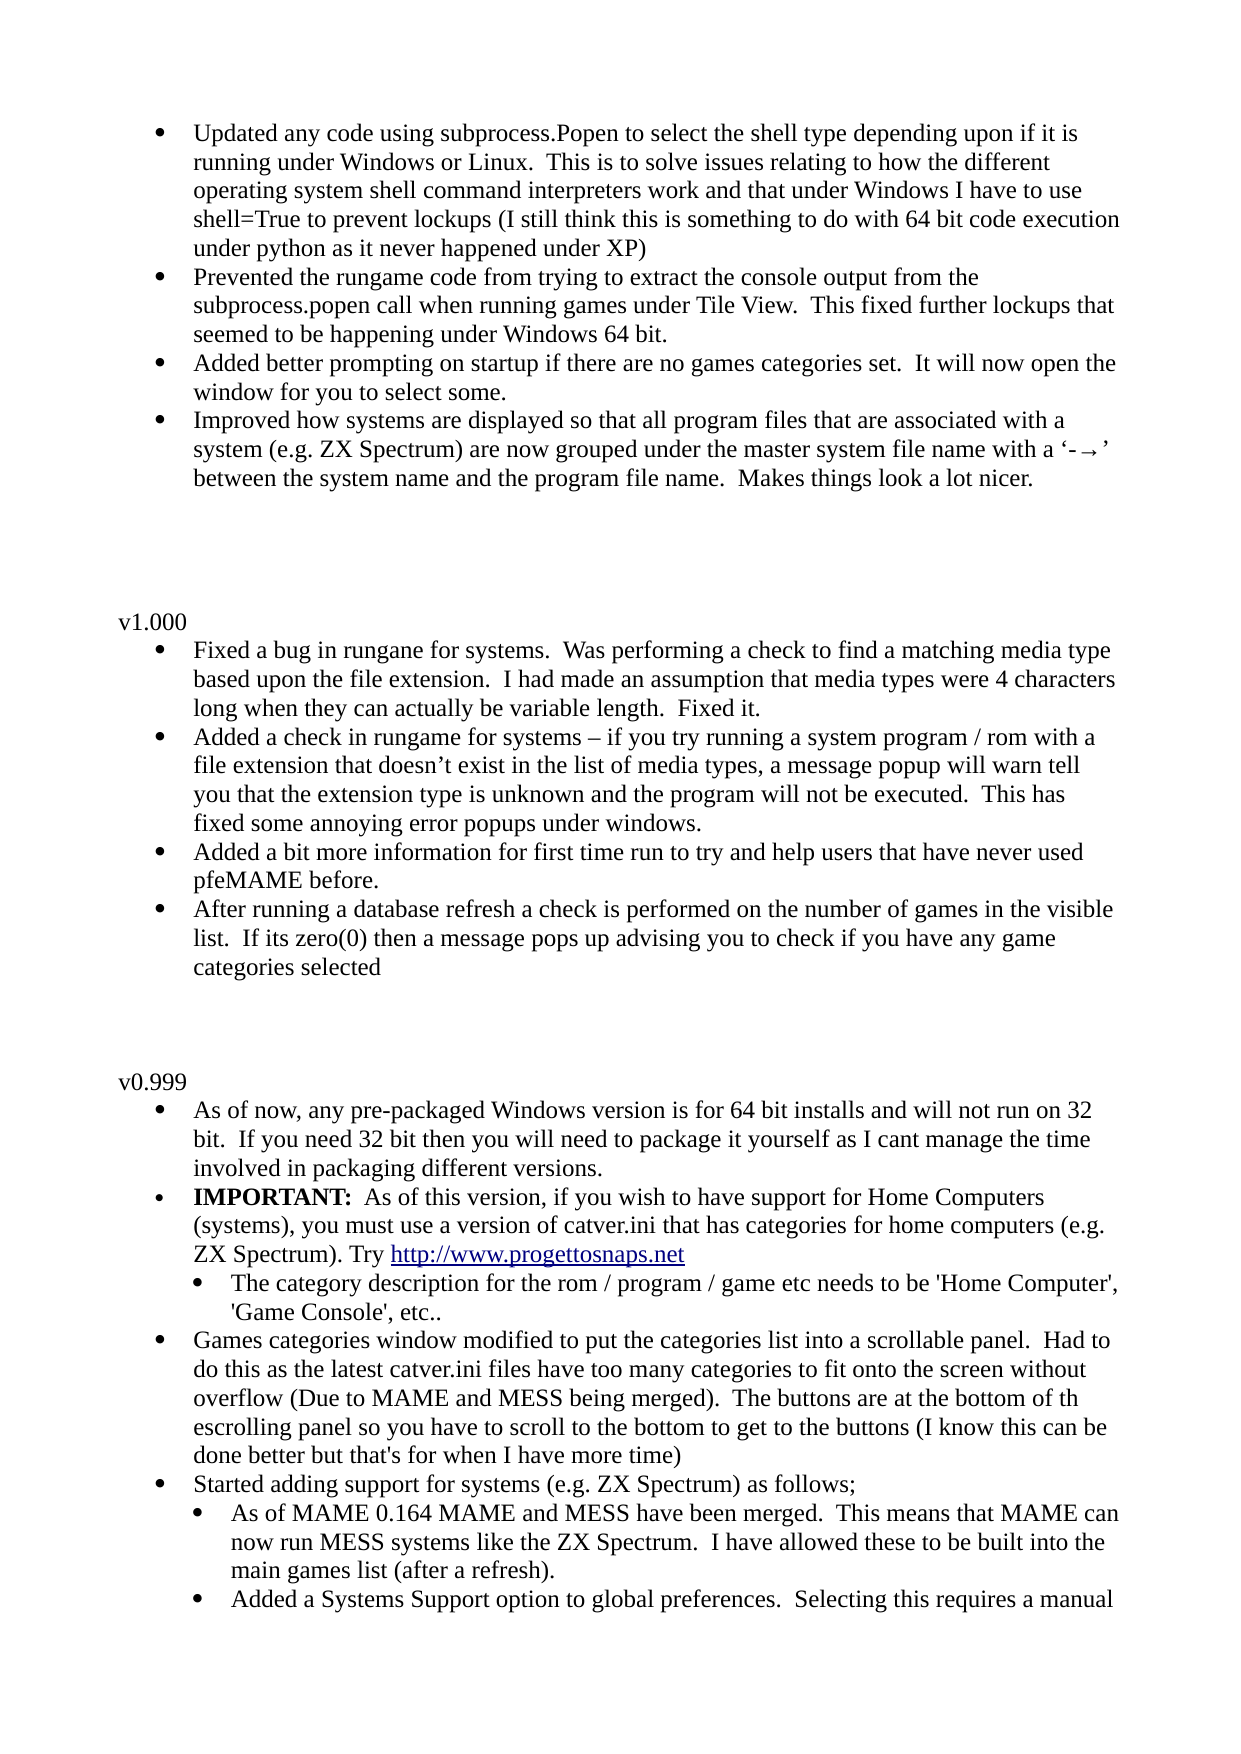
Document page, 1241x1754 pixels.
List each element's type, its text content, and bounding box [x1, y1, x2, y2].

list Added better prompting on startup if there are no games categories set. It will now open the window for you to select some. [156, 348, 1122, 406]
list The category description for the rom / program / game etc needs to be 'Home Computer', 'Game Console', etc.. [193, 1268, 1122, 1326]
list Added a check in rungame for systems – if you try running a system program / rom with a file extension that doesn’t exist in the list of media types, a message popup will warn tell you that the extension type is unknown and the program will not be executed. This has fixed some annoying error popups under windows. [156, 722, 1122, 837]
text v1.000 [118, 607, 1122, 636]
list Games categories window modified to put the categories list into a scrollable panel. Had to do this as the latest catver.ini files have too many categories to fit onto the screen without overflow (Due to MAME and MESS being merged). The buttons are at the bottom of th escrolling panel so you have to scroll to the bottom to get to the buttons (I know this can be done better but that's for when I have more time) [156, 1326, 1122, 1469]
list Started adding support for systems (e.g. ZX Spectrum) as follows; [156, 1469, 1122, 1498]
list IMPORTANT: As of this version, if you wish to have support for Home Computers (systems), you must use a version of catver.ini that has categories for home computers (e.g. ZX Spectrum). Try http://www.progettosnaps.net [156, 1182, 1122, 1268]
list Fixed a bug in rungane for systems. Was performing a check to find a matching media type based upon the file extension. I had made an assumption that media types were 4 characters long when they can actually be variable length. Fixed it. [156, 636, 1122, 722]
text v0.999 [118, 1067, 1122, 1096]
list After running a database refresh a check is performed on the number of games in the visible list. If its zero(0) then a message pops up advising you to check if you have any game categories selected [156, 894, 1122, 981]
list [193, 1584, 1122, 1613]
list Improved how systems are displayed so that all program files that are associated with a system (e.g. ZX Spectrum) are now grouped under the master system file name with a ‘-→’ between the system name and the program file name. Makes things look a lot nicer. [156, 406, 1122, 492]
list Prevented the rungame code from trying to extract the console output from the subprocess.popen call when running games under Tile View. This fixed further lockups that seemed to be happening under Windows 64 bit. [156, 262, 1122, 348]
list Added a bit more information for first time run to try and help users that have never used pfeMAME before. [156, 837, 1122, 894]
list As of MAME 0.164 MAME and MESS have been merged. This means that MAME can now run MESS systems like the ZX Spectrum. I have allowed these to be built into the main games list (after a refresh). [193, 1498, 1122, 1584]
list Updated any code using subprocess.Popen to select the shell type depending upon if it is running under Windows or Linux. This is to solve issues relating to how the different operating system shell command interpreters work and that under Windows I have to use shell=True to prevent lockups (I still think this is something to do with 64 bit code execution under python as it never happened under XP) [156, 118, 1122, 262]
list As of now, any pre-packaged Windows version is for 64 bit installs and will not run on 32 bit. If you need 32 bit then you will need to package it yourself as I cant manage the time involved in packaging different versions. [156, 1096, 1122, 1182]
